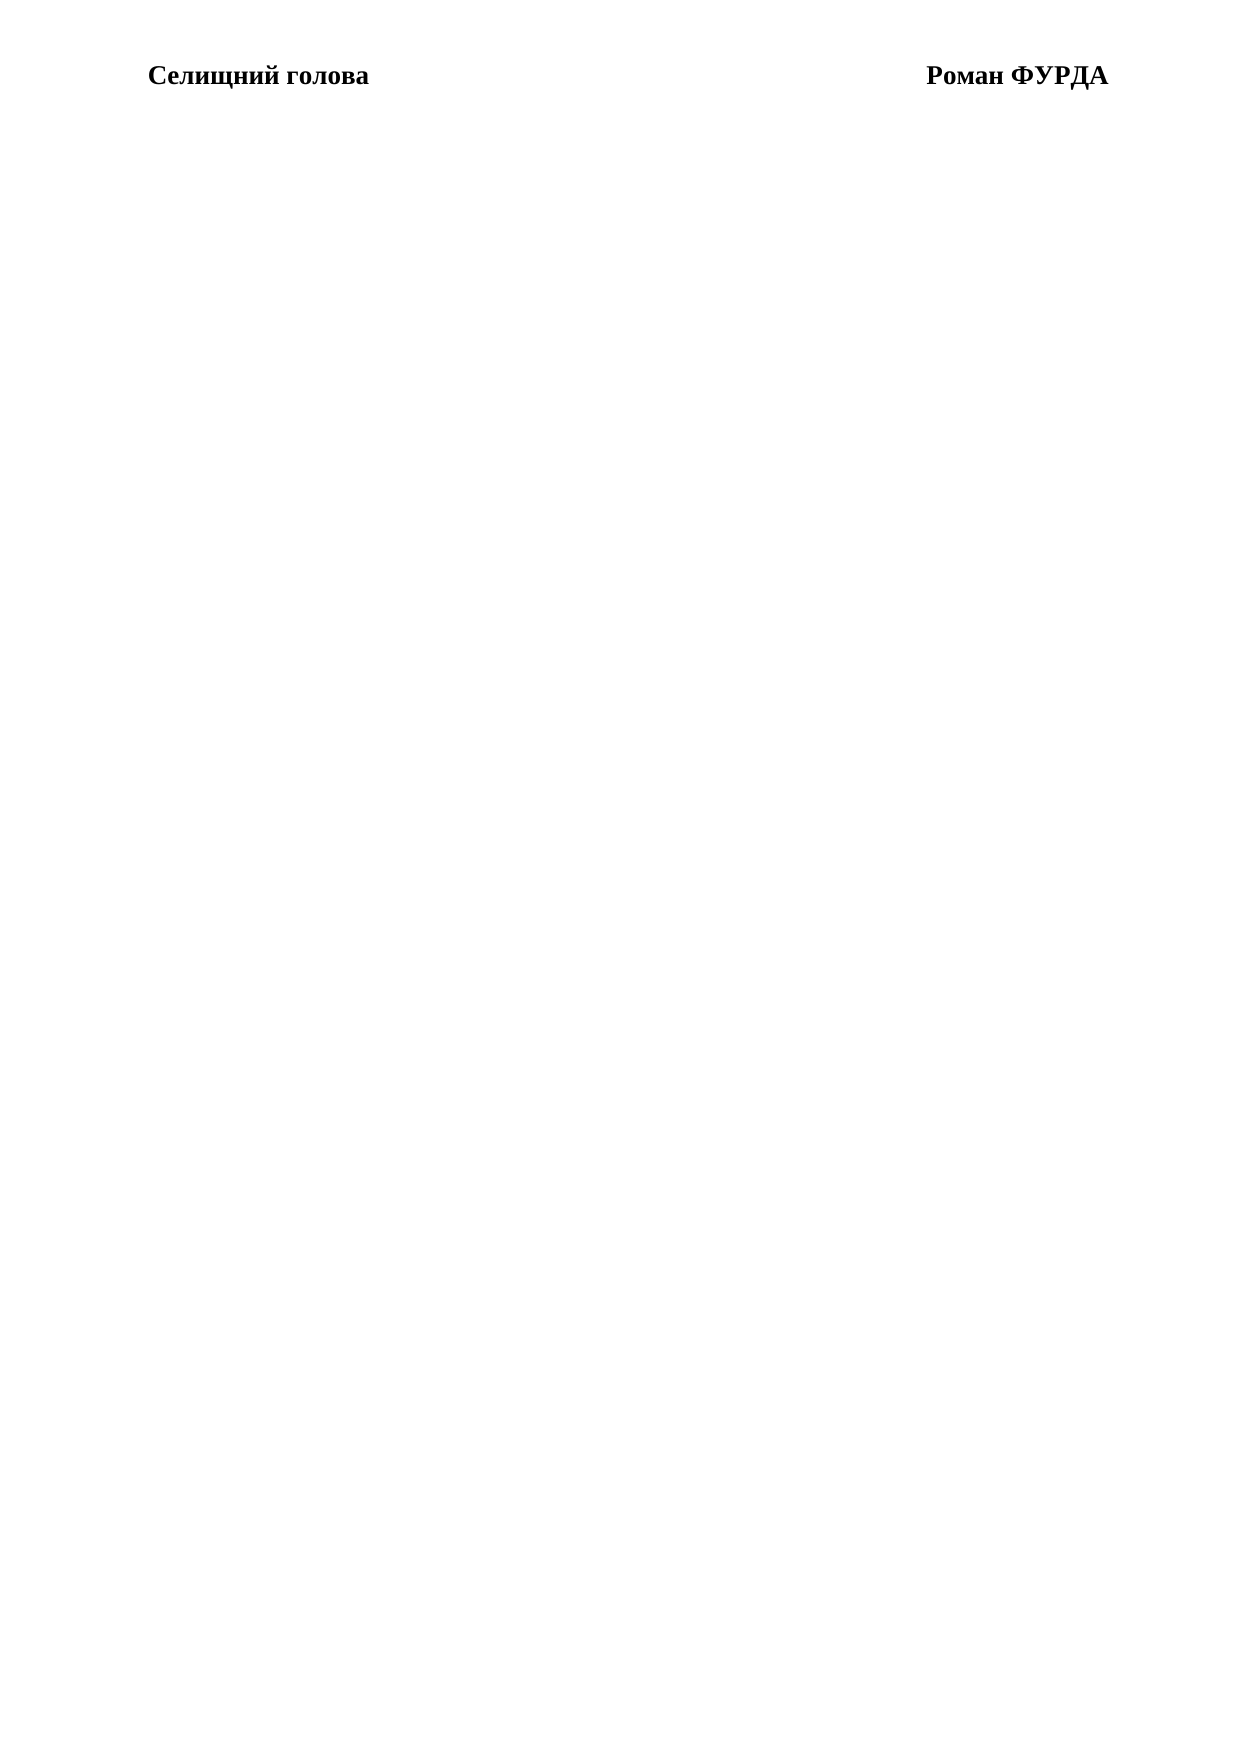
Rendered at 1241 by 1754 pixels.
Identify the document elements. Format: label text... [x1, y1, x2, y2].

text Селищний голова Роман ФУРДА [148, 59, 1181, 90]
